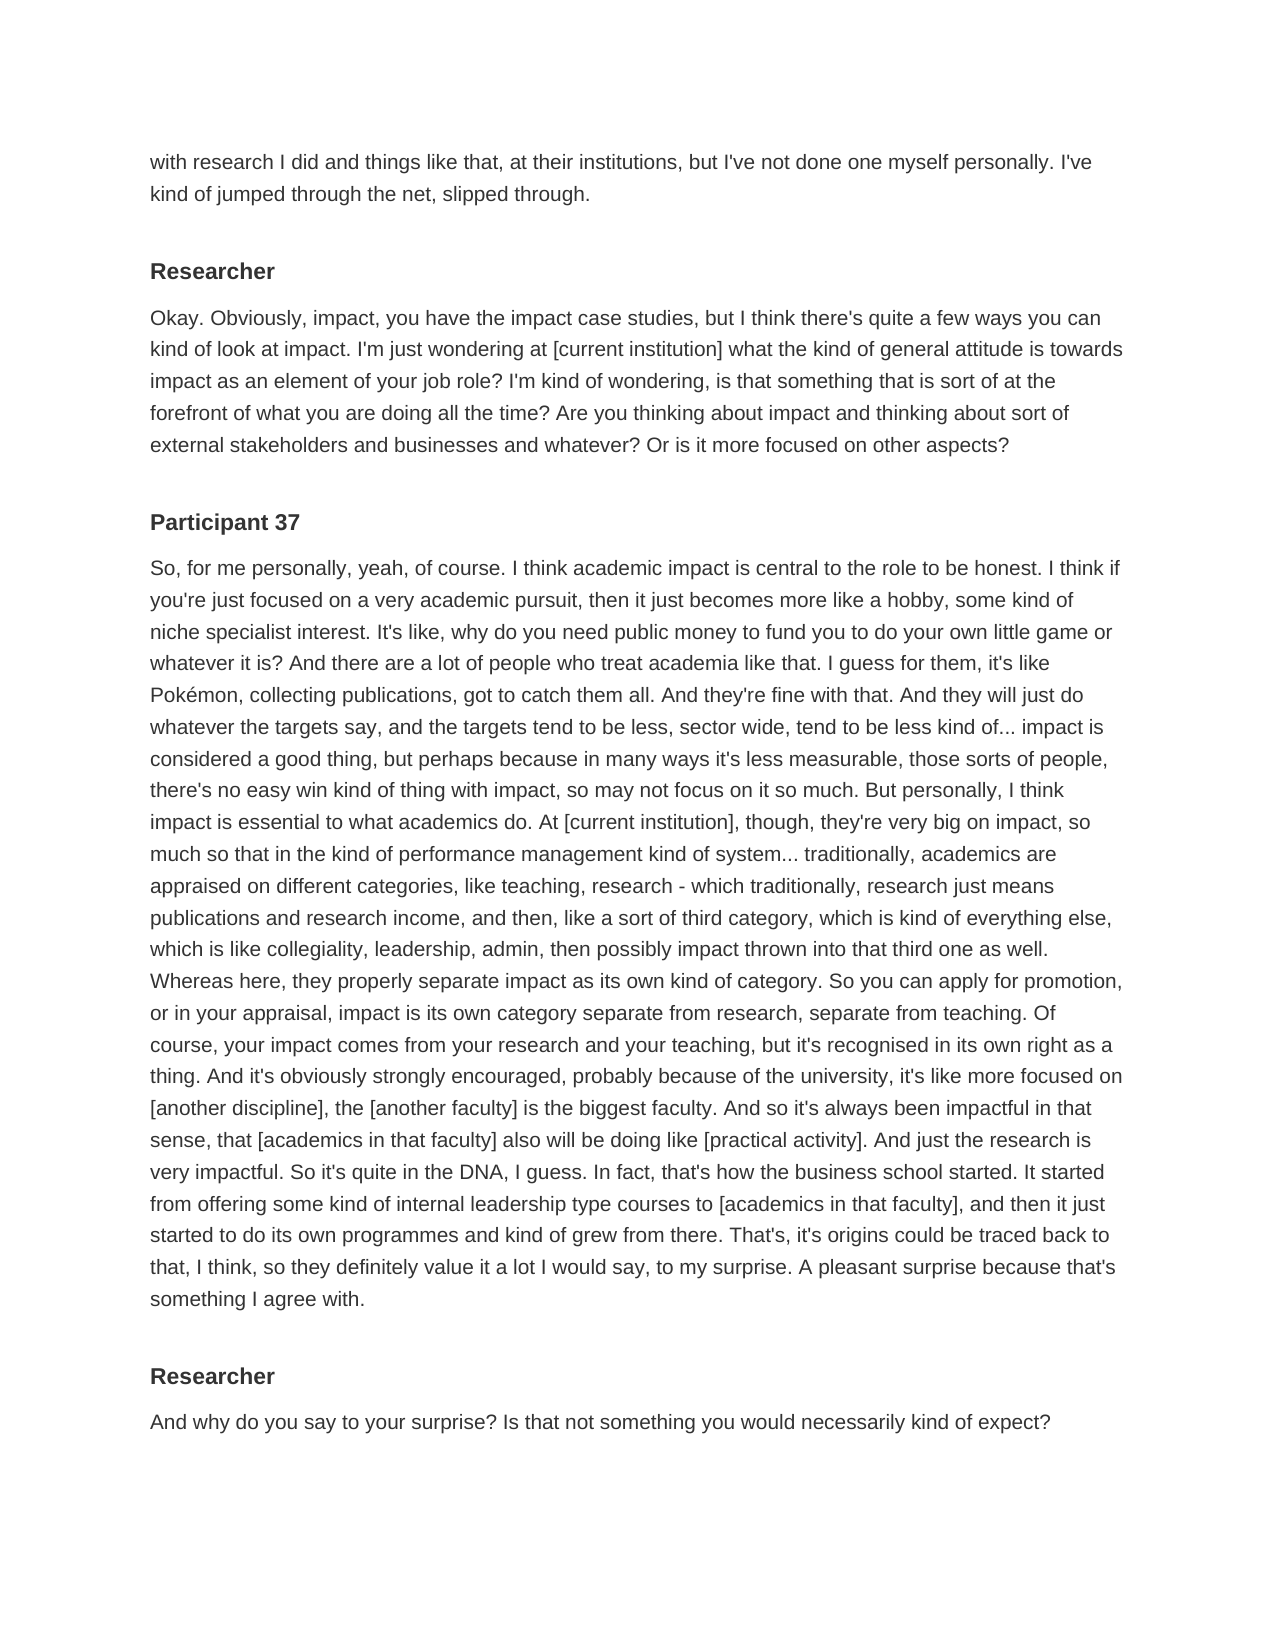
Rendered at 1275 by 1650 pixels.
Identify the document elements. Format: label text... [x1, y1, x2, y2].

text So, for me personally, yeah, of course. I think academic impact is central to the role to be honest. I think if you're just focused on a very academic pursuit, then it just becomes more like a hobby, some kind of niche specialist interest. It's like, why do you need public money to fund you to do your own little game or whatever it is? And there are a lot of people who treat academia like that. I guess for them, it's like Pokémon, collecting publications, got to catch them all. And they're fine with that. And they will just do whatever the targets say, and the targets tend to be less, sector wide, tend to be less kind of... impact is considered a good thing, but perhaps because in many ways it's less measurable, those sorts of people, there's no easy win kind of thing with impact, so may not focus on it so much. But personally, I think impact is essential to what academics do. At [current institution], though, they're very big on impact, so much so that in the kind of performance management kind of system... traditionally, academics are appraised on different categories, like teaching, research - which traditionally, research just means publications and research income, and then, like a sort of third category, which is kind of everything else, which is like collegiality, leadership, admin, then possibly impact thrown into that third one as well. Whereas here, they properly separate impact as its own kind of category. So you can apply for promotion, or in your appraisal, impact is its own category separate from research, separate from teaching. Of course, your impact comes from your research and your teaching, but it's recognised in its own right as a thing. And it's obviously strongly encouraged, probably because of the university, it's like more focused on [another discipline], the [another faculty] is the biggest faculty. And so it's always been impactful in that sense, that [academics in that faculty] also will be doing like [practical activity]. And just the research is very impactful. So it's quite in the DNA, I guess. In fact, that's how the business school started. It started from offering some kind of internal leadership type courses to [academics in that faculty], and then it just started to do its own programmes and kind of grew from there. That's, it's origins could be traced back to that, I think, so they definitely value it a lot I would say, to my surprise. A pleasant surprise because that's something I agree with. [150, 556, 1125, 1311]
subtitle Participant 37 [150, 508, 1125, 535]
text And why do you say to your surprise? Is that not something you would necessarily kind of expect? [150, 1410, 1125, 1434]
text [150, 150, 1125, 206]
subtitle Researcher [150, 258, 1125, 284]
subtitle Researcher [150, 1363, 1125, 1389]
text Okay. Obviously, impact, you have the impact case studies, but I think there's quite a few ways you can kind of look at impact. I'm just wondering at [current institution] what the kind of general attitude is towards impact as an element of your job role? I'm kind of wondering, is that something that is sort of at the forefront of what you are doing all the time? Are you thinking about impact and thinking about sort of external stakeholders and businesses and whatever? Or is it more focused on other aspects? [150, 305, 1125, 456]
